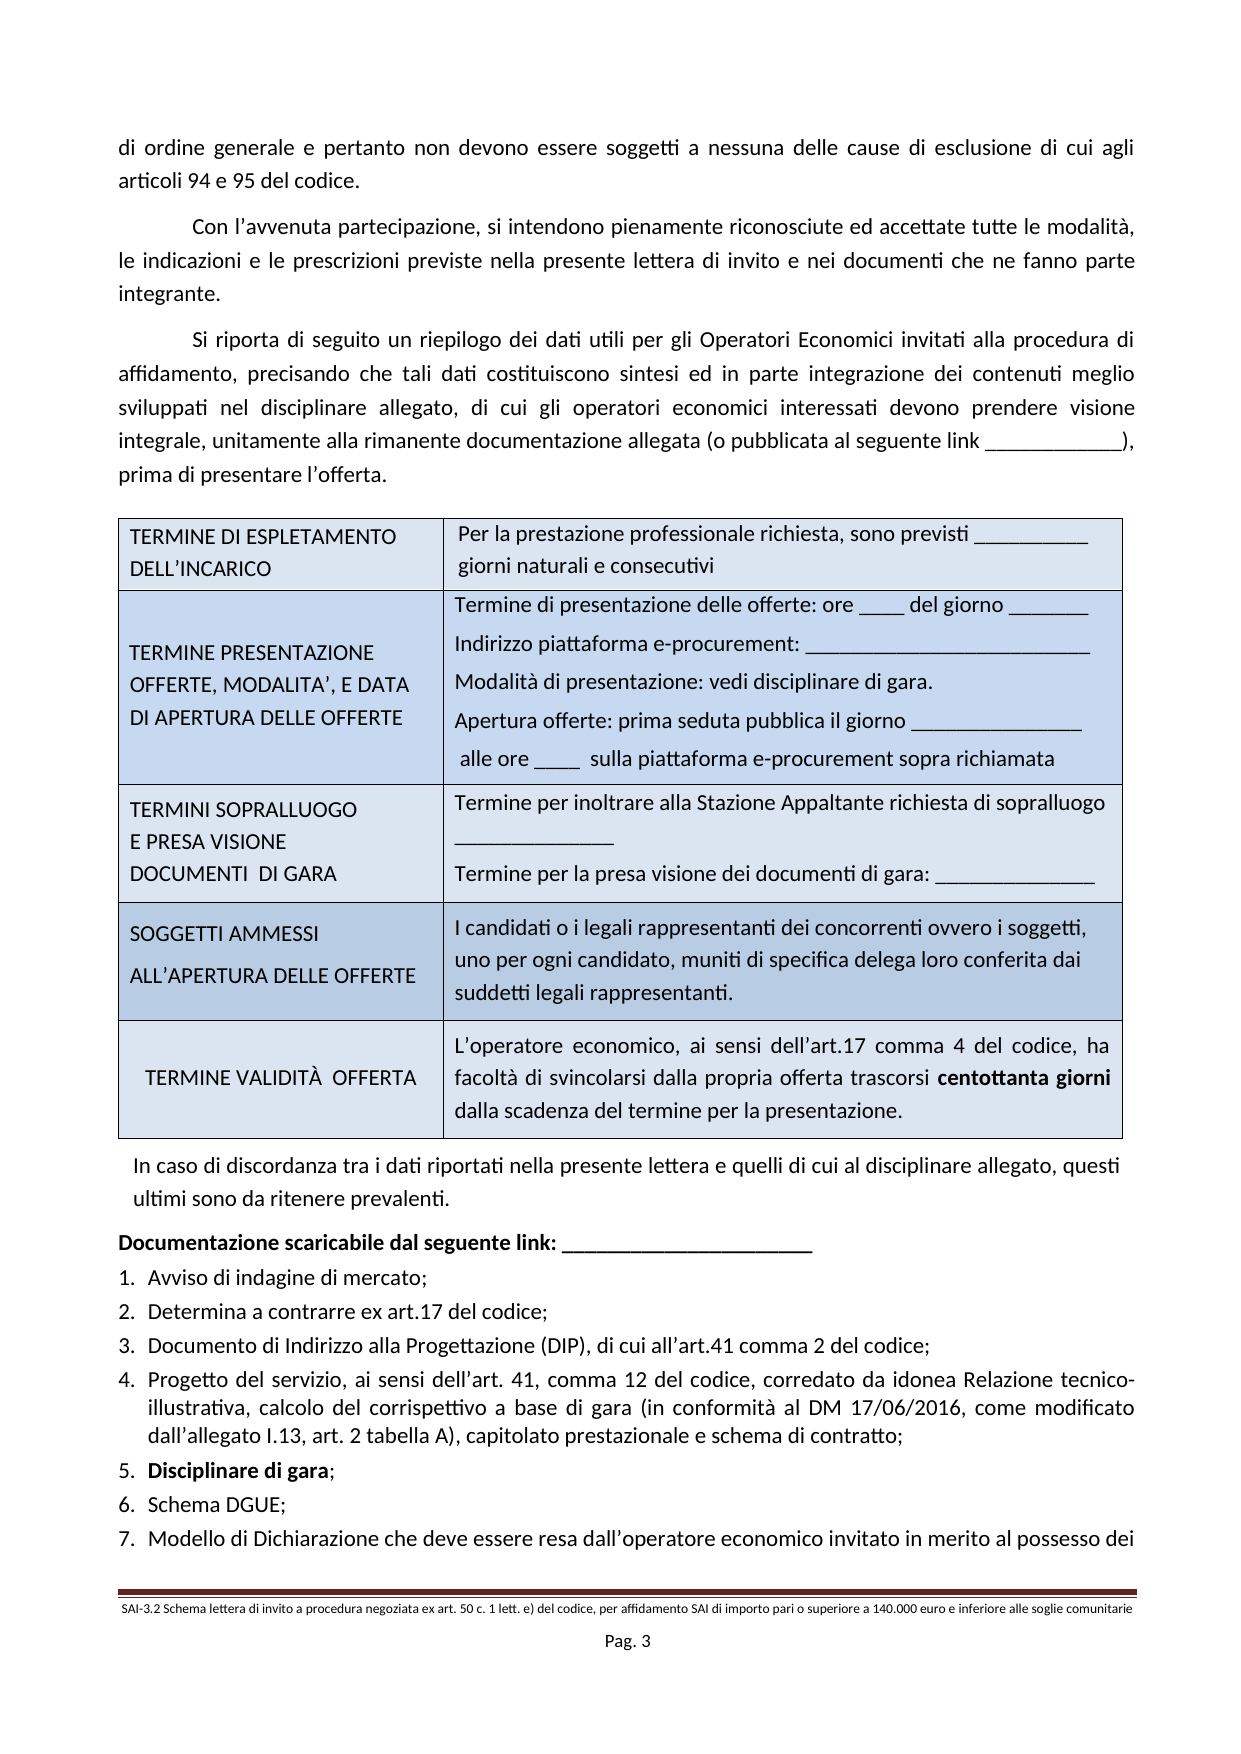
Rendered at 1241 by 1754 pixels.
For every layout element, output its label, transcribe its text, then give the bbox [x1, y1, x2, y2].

list Disciplinare di gara; [118, 1456, 1137, 1484]
text Con l’avvenuta partecipazione, si intendono pienamente riconosciute ed accettate tutte le modalità, le indicazioni e le prescrizioni previste nella presente lettera di invito e nei documenti che ne fanno parte integrante. [118, 212, 1137, 307]
table_cell SOGGETTI AMMESSI ALL’APERTURA DELLE OFFERTE [119, 903, 443, 1020]
text Si riporta di seguito un riepilogo dei dati utili per gli Operatori Economici invitati alla procedura di affidamento, precisando che tali dati costituiscono sintesi ed in parte integrazione dei contenuti meglio sviluppati nel disciplinare allegato, di cui gli operatori economici interessati devono prendere visione integrale, unitamente alla rimanente documentazione allegata (o pubblicata al seguente link ____________), prima di presentare l’offerta. [118, 326, 1137, 488]
table_cell Termine di presentazione delle offerte: ore ____ del giorno _______ Indirizzo piattaforma e-procurement: _________________________ Modalità di presentazione: vedi disciplinare di gara. Apertura offerte: prima seduta pubblica il giorno _______________ alle ore ____ sulla piattaforma e-procurement sopra richiamata [444, 591, 1122, 784]
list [118, 1524, 1137, 1552]
subtitle Documentazione scaricabile dal seguente link: ______________________ [118, 1228, 1137, 1256]
table_header Per la prestazione professionale richiesta, sono previsti __________ giorni naturali e consecutivi [444, 519, 1122, 589]
table_cell TERMINI SOPRALLUOGO e presa visione documenti di gara [119, 785, 443, 902]
list Determina a contrarre ex art.17 del codice; [118, 1297, 1137, 1325]
table_cell TERMINE VALIDITÀ OFFERTA [119, 1021, 443, 1138]
table_cell I candidati o i legali rappresentanti dei concorrenti ovvero i soggetti, uno per ogni candidato, muniti di specifica delega loro conferita dai suddetti legali rappresentanti. [444, 903, 1122, 1020]
table_cell TERMINE PRESENTAZIONE OFFERTE, MODALITA’, E DATA DI APERTURA DELLE OFFERTE [119, 591, 443, 784]
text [118, 133, 1137, 194]
list Avviso di indagine di mercato; [118, 1263, 1137, 1291]
table_cell Termine per inoltrare alla Stazione Appaltante richiesta di sopralluogo ______________ Termine per la presa visione dei documenti di gara: ______________ [444, 785, 1122, 902]
list Documento di Indirizzo alla Progettazione (DIP), di cui all’art.41 comma 2 del codice; [118, 1331, 1137, 1359]
table_cell L’operatore economico, ai sensi dell’art.17 comma 4 del codice, ha facoltà di svincolarsi dalla propria offerta trascorsi centottanta giorni dalla scadenza del termine per la presentazione. [444, 1021, 1122, 1138]
list Schema DGUE; [118, 1490, 1137, 1518]
list Progetto del servizio, ai sensi dell’art. 41, comma 12 del codice, corredato da idonea Relazione tecnico-illustrativa, calcolo del corrispettivo a base di gara (in conformità al DM 17/06/2016, come modificato dall’allegato I.13, art. 2 tabella A), capitolato prestazionale e schema di contratto; [118, 1366, 1137, 1449]
subtitle In caso di discordanza tra i dati riportati nella presente lettera e quelli di cui al disciplinare allegato, questi ultimi sono da ritenere prevalenti. [133, 1152, 1122, 1212]
table_header TERMINE DI ESPLETAMENTO DELL’INCARICO [119, 519, 443, 589]
